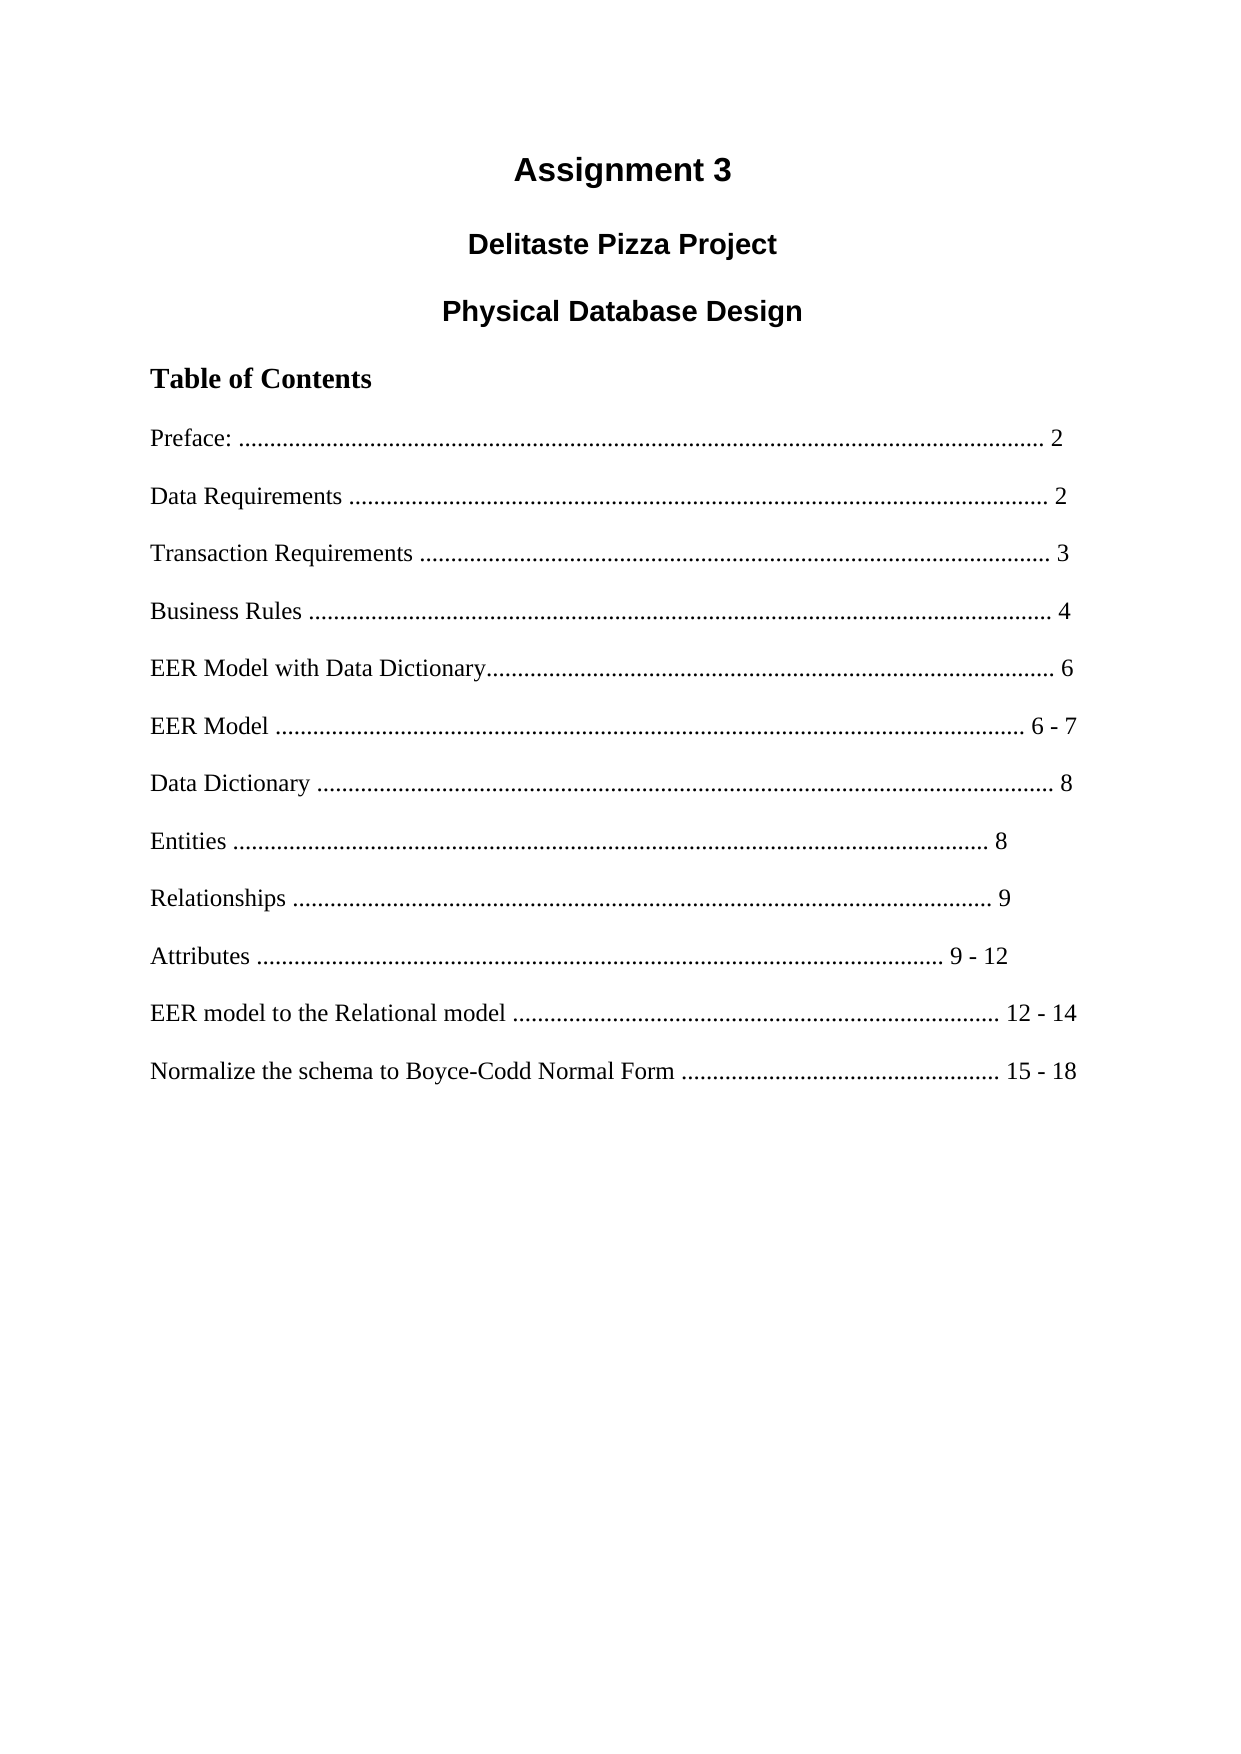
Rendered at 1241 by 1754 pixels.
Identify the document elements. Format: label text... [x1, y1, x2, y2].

text Table of Contents [150, 361, 1095, 394]
text Physical Database Design [150, 294, 1095, 327]
text Preface: ................................................................................................................................. 2 [150, 423, 1100, 452]
text Assignment 3 [150, 150, 1095, 188]
text EER model to the Relational model .............................................................................. 12 - 14 [150, 998, 1100, 1027]
text Data Requirements ................................................................................................................ 2 Transaction Requirements ..................................................................................................... 3 Business Rules ....................................................................................................................... 4 EER Model with Data Dictionary........................................................................................... 6 [150, 481, 1095, 682]
text Normalize the schema to Boyce-Codd Normal Form ................................................... 15 - 18 [150, 1056, 1095, 1084]
text Delitaste Pizza Project [150, 227, 1095, 260]
text EER Model ........................................................................................................................ 6 - 7 Data Dictionary ...................................................................................................................... 8 Entities ......................................................................................................................... 8 Relationships ................................................................................................................ 9 Attributes .............................................................................................................. 9 - 12 [150, 711, 1100, 969]
